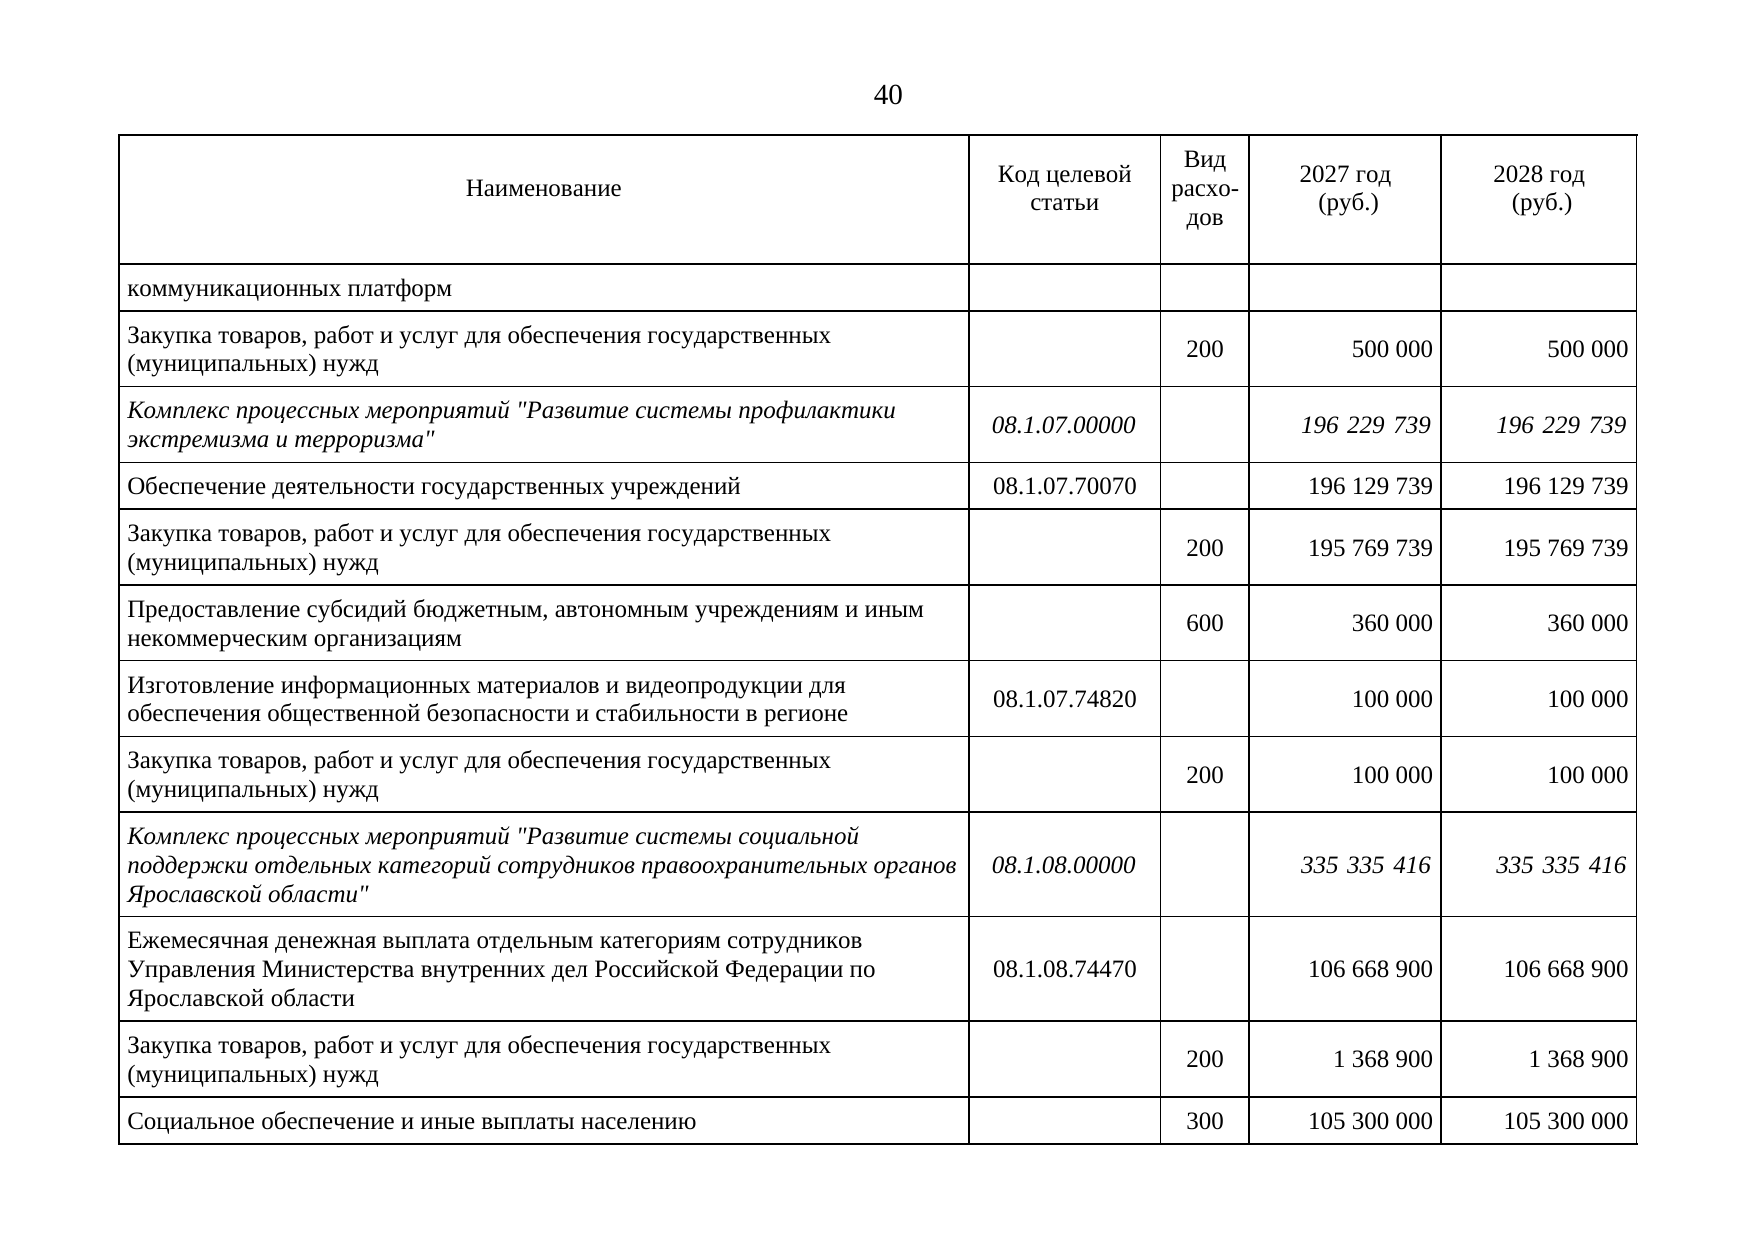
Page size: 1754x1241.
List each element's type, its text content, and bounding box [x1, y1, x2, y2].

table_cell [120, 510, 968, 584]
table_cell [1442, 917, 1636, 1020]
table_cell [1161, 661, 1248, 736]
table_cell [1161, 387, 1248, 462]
table_header Наименование [120, 136, 968, 263]
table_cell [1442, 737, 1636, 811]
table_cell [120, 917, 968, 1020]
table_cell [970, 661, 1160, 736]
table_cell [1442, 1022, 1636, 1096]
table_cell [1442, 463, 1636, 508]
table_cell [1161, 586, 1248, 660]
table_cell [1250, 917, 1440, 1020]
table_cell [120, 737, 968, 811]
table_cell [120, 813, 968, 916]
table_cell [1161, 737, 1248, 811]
table_header 2028 год (руб.) [1442, 136, 1636, 263]
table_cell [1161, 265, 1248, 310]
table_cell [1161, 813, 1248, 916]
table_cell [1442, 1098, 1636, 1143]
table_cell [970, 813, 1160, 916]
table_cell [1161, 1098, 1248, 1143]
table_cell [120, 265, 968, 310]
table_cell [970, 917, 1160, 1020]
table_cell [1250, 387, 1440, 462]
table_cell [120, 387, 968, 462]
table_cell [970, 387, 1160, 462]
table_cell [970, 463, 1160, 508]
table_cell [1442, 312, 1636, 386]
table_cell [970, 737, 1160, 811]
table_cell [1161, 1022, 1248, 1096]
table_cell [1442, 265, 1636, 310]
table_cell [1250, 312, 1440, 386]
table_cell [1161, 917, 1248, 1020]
table_header 2027 год (руб.) [1250, 136, 1440, 263]
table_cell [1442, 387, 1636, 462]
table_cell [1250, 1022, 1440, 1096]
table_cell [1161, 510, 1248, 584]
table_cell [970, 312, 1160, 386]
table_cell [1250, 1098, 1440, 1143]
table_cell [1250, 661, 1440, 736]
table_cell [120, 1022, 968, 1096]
table_header Код целевой статьи [970, 136, 1160, 263]
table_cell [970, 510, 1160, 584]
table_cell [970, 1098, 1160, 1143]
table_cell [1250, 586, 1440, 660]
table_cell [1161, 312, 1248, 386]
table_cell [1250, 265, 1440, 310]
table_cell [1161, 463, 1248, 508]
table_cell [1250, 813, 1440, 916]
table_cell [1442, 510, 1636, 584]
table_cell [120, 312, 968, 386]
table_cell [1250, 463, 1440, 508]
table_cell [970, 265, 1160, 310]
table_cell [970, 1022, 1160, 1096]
table_header Вид расхо- дов [1161, 136, 1248, 263]
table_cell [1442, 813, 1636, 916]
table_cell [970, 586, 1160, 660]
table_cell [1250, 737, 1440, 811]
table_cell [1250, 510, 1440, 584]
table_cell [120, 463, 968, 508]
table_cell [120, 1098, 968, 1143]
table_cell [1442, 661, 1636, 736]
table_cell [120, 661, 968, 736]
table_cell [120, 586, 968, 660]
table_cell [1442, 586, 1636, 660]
